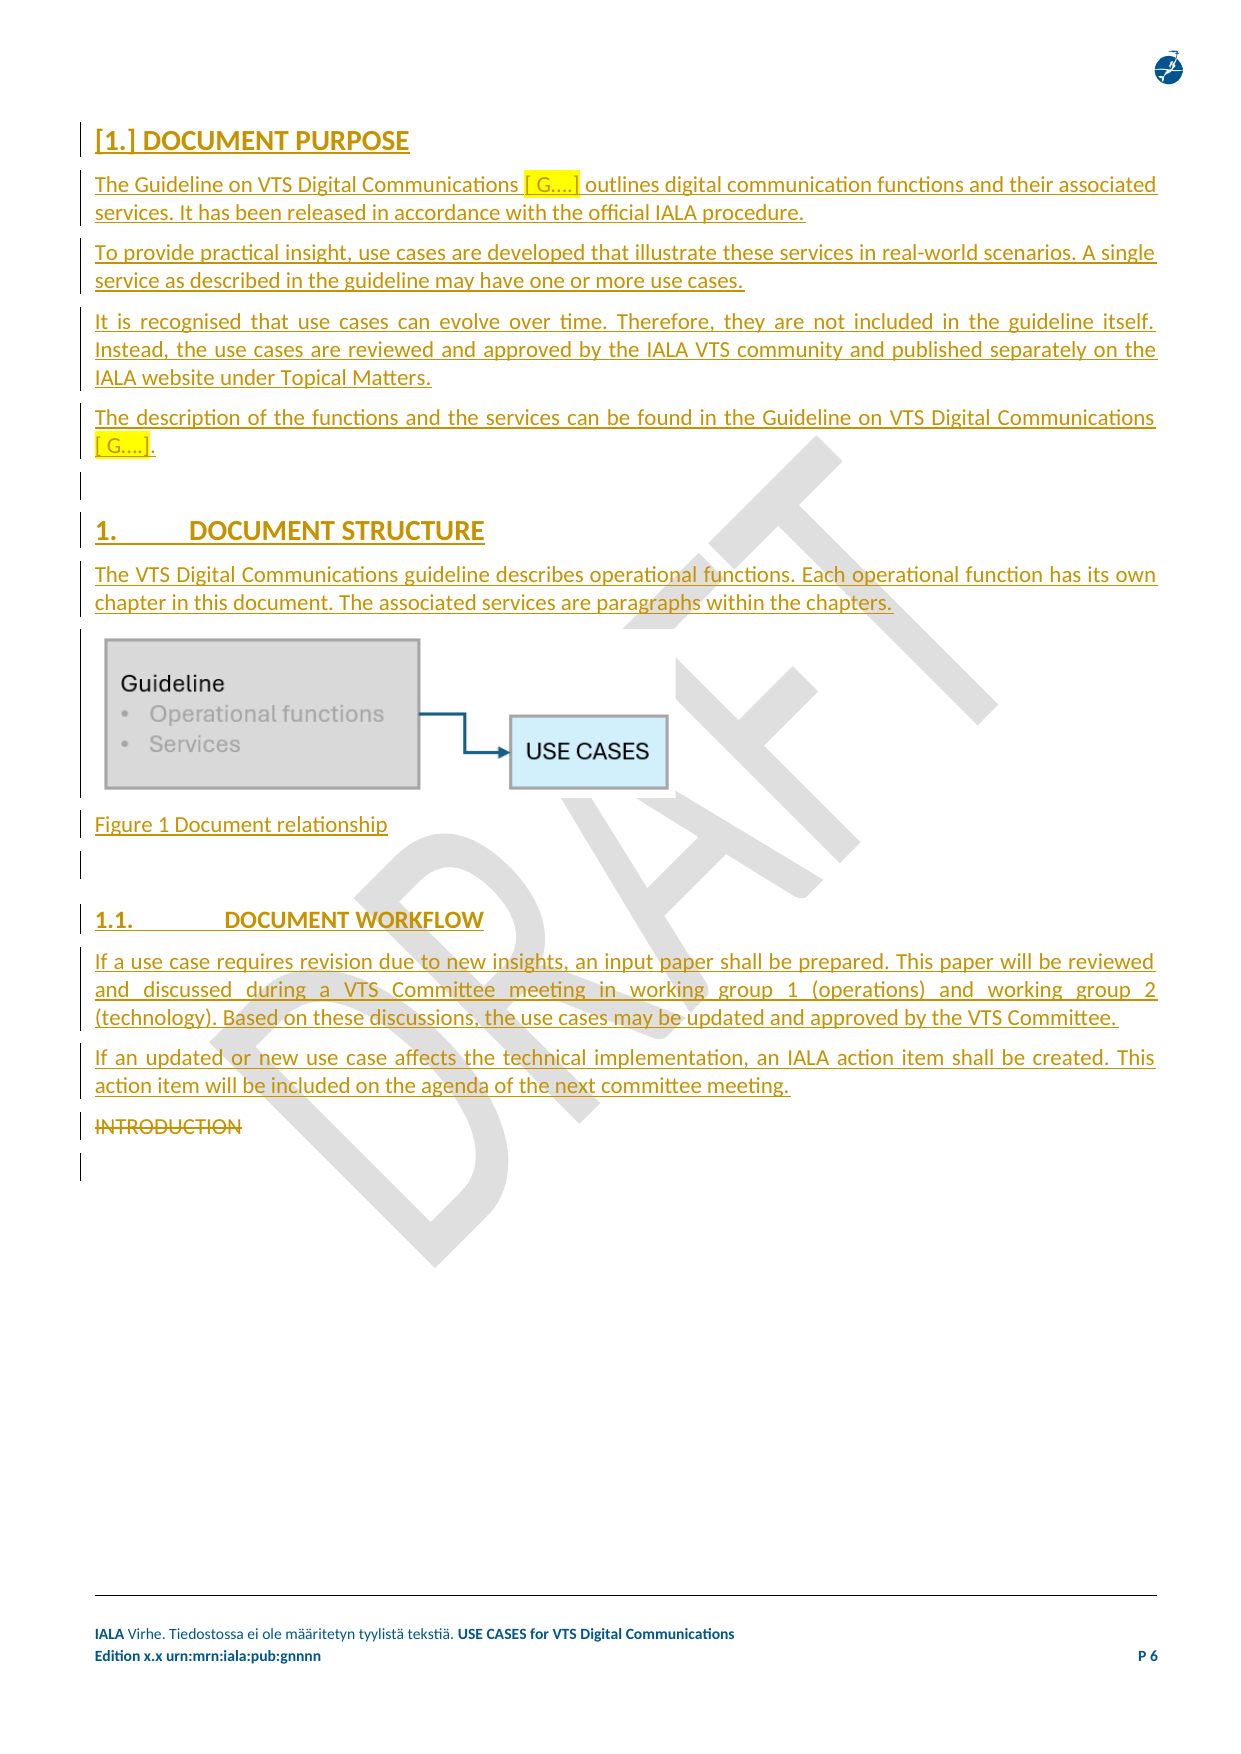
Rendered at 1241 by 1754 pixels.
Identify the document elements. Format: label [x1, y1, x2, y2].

picture [94, 629, 676, 798]
picture [1123, 0, 1241, 119]
